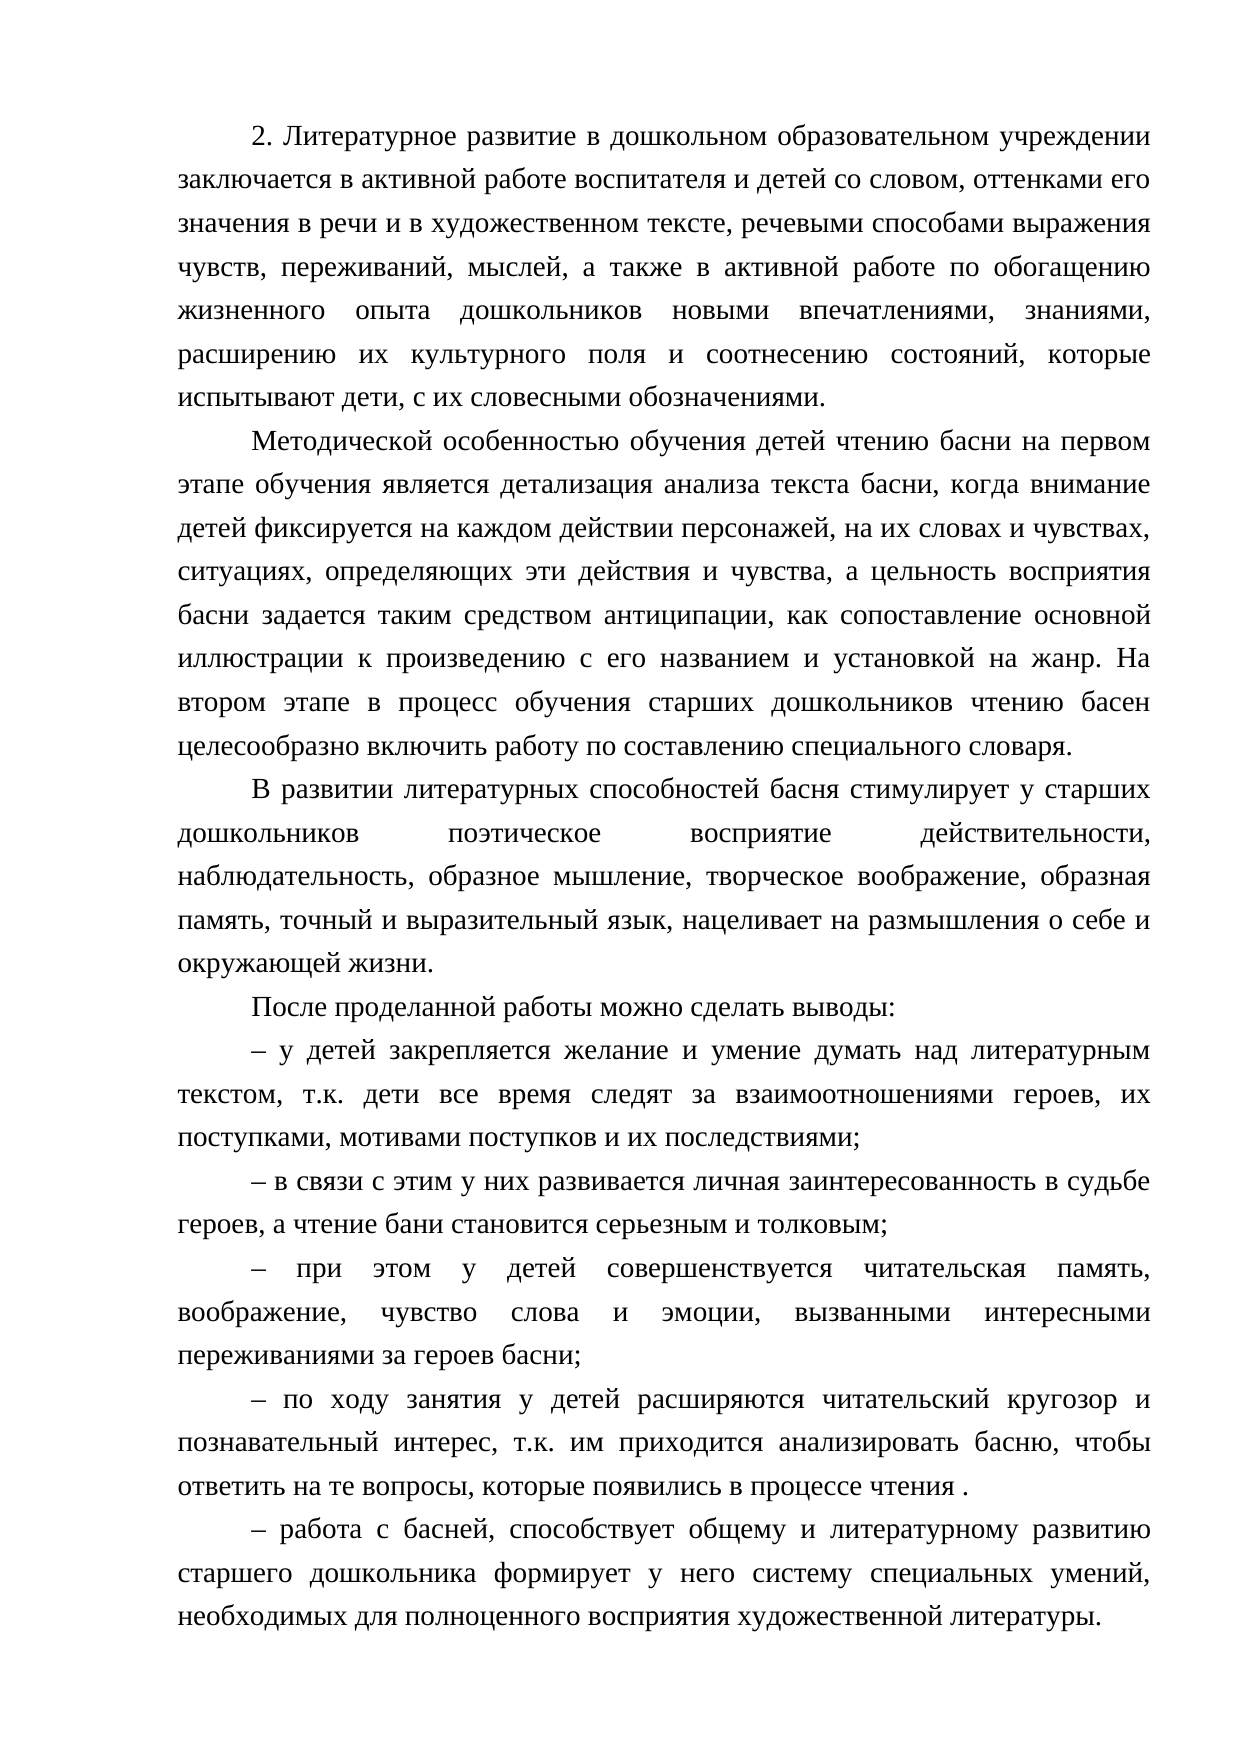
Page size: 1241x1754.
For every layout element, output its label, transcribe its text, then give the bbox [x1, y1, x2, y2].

text После проделанной работы можно сделать выводы: [177, 989, 1152, 1022]
text – в связи с этим у них развивается личная заинтересованность в судьбе героев, а чтение бани становится серьезным и толковым; [177, 1163, 1152, 1240]
text – работа с басней, способствует общему и литературному развитию старшего дошкольника формирует у него систему специальных умений, необходимых для полноценного восприятия художественной литературы. [177, 1511, 1152, 1632]
text – при этом у детей совершенствуется читательская память, воображение, чувство слова и эмоции, вызванными интересными переживаниями за героев басни; [177, 1250, 1152, 1371]
text Методической особенностью обучения детей чтению басни на первом этапе обучения является детализация анализа текста басни, когда внимание детей фиксируется на каждом действии персонажей, на их словах и чувствах, ситуациях, определяющих эти действия и чувства, а цельность восприятия басни задается таким средством антиципации, как сопоставление основной иллюстрации к произведению с его названием и установкой на жанр. На втором этапе в процесс обучения старших дошкольников чтению басен целесообразно включить работу по составлению специального словаря. [177, 423, 1152, 761]
text 2. Литературное развитие в дошкольном образовательном учреждении заключается в активной работе воспитателя и детей со словом, оттенками его значения в речи и в художественном тексте, речевыми способами выражения чувств, переживаний, мыслей, а также в активной работе по обогащению жизненного опыта дошкольников новыми впечатлениями, знаниями, расширению их культурного поля и соотнесению состояний, которые испытывают дети, с их словесными обозначениями. [177, 118, 1152, 413]
text – у детей закрепляется желание и умение думать над литературным текстом, т.к. дети все время следят за взаимоотношениями героев, их поступками, мотивами поступков и их последствиями; [177, 1032, 1152, 1153]
text – по ходу занятия у детей расширяются читательский кругозор и познавательный интерес, т.к. им приходится анализировать басню, чтобы ответить на те вопросы, которые появились в процессе чтения . [177, 1381, 1152, 1501]
text В развитии литературных способностей басня стимулирует у старших дошкольников поэтическое восприятие действительности, наблюдательность, образное мышление, творческое воображение, образная память, точный и выразительный язык, нацеливает на размышления о себе и окружающей жизни. [177, 771, 1152, 979]
